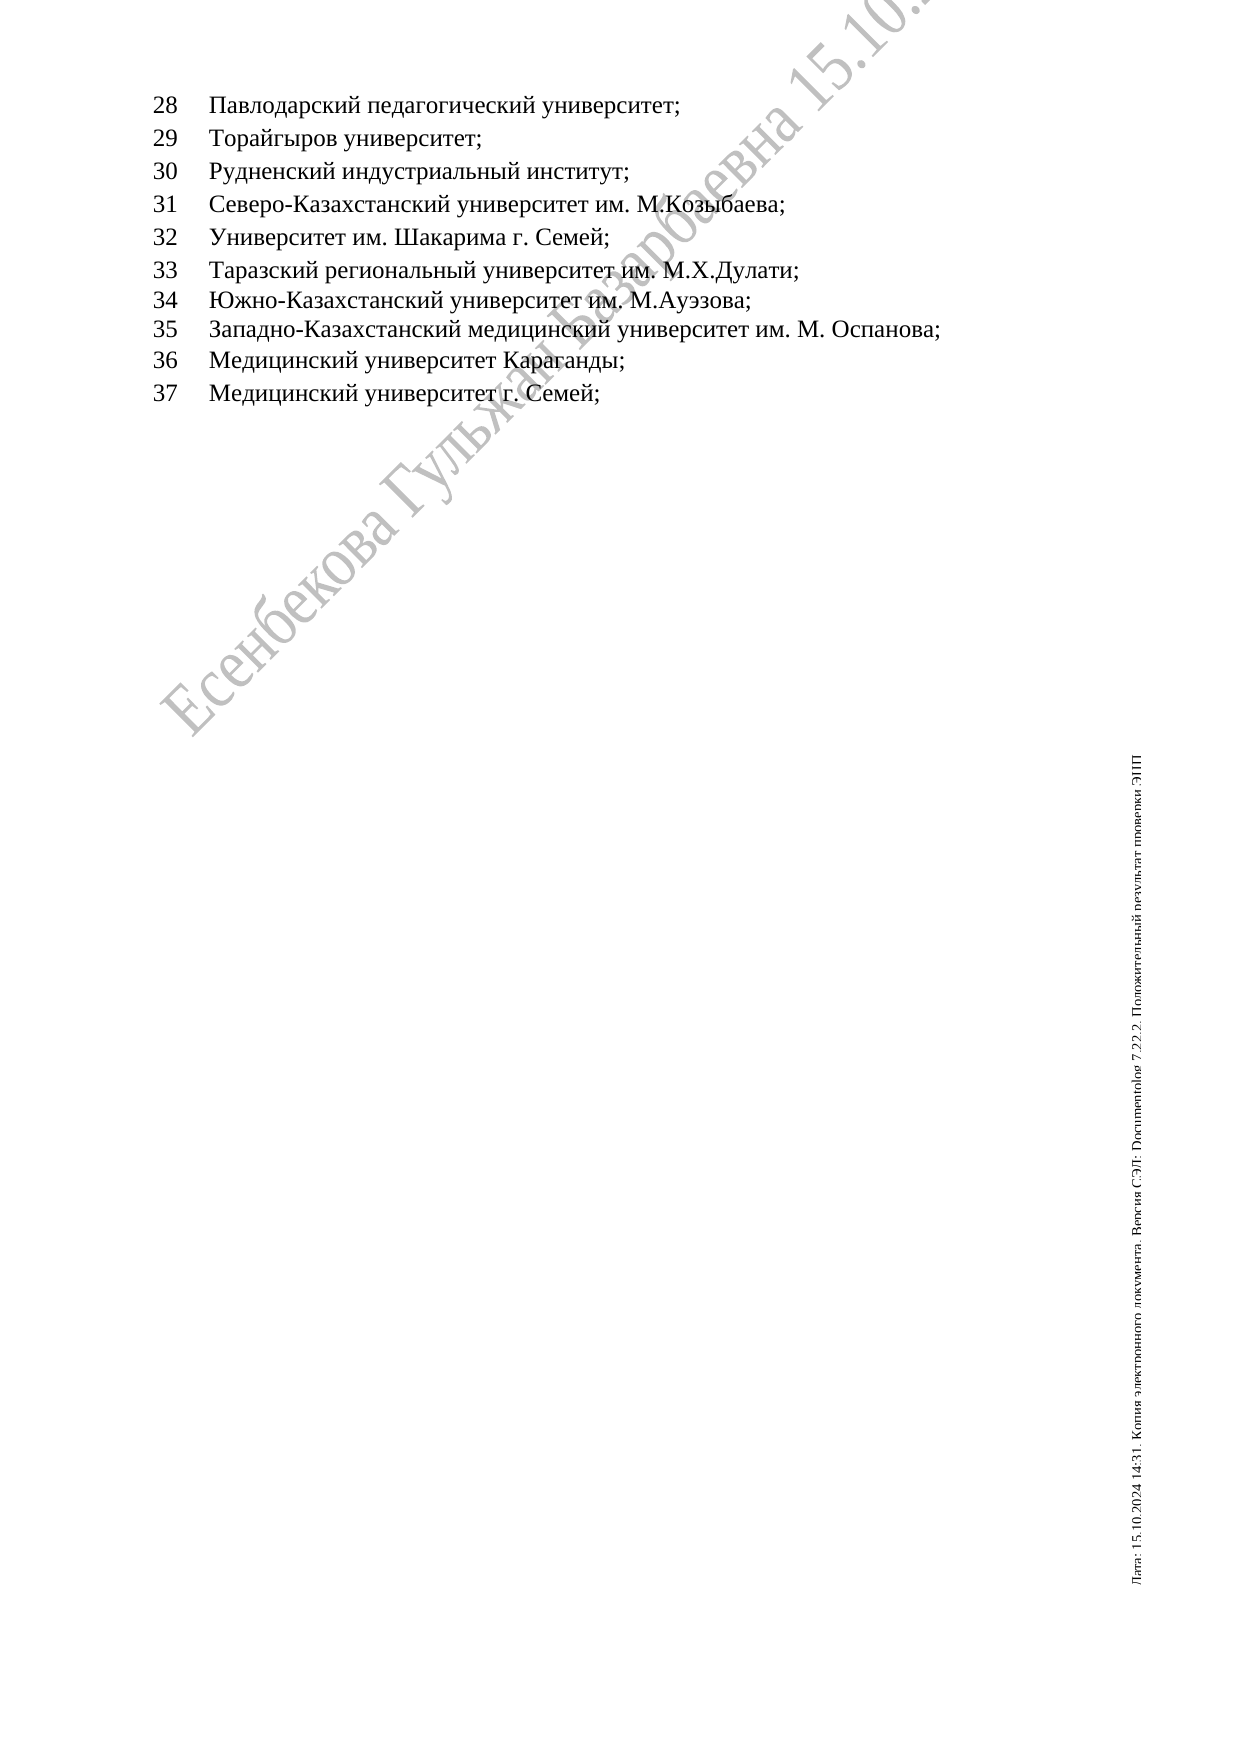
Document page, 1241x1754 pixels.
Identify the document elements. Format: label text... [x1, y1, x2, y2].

table_cell 34 [133, 286, 197, 314]
table_cell Медицинский университет Караганды; [198, 343, 1112, 376]
table_cell Северо-Казахстанский университет им. М.Козыбаева; [198, 187, 1112, 220]
table_cell 32 [133, 220, 197, 253]
table_cell Медицинский университет г. Семей; [198, 376, 1112, 409]
table_cell 29 [133, 121, 197, 154]
table_cell Павлодарский педагогический университет; [198, 89, 1112, 121]
table_cell 30 [133, 154, 197, 187]
table_cell Таразский региональный университет им. М.Х.Дулати; [198, 253, 1112, 286]
table_cell Торайгыров университет; [198, 121, 1112, 154]
table_cell 37 [133, 376, 197, 409]
table_cell Рудненский индустриальный институт; [198, 154, 1112, 187]
table_cell 28 [133, 89, 197, 121]
table_cell Западно-Казахстанский медицинский университет им. М. Оспанова; [198, 314, 1112, 343]
table_cell Южно-Казахстанский университет им. М.Ауэзова; [198, 286, 1112, 314]
table_cell 36 [133, 343, 197, 376]
table_cell Университет им. Шакарима г. Семей; [198, 220, 1112, 253]
table_cell 33 [133, 253, 197, 286]
table_cell 31 [133, 187, 197, 220]
table_cell 35 [133, 314, 197, 343]
